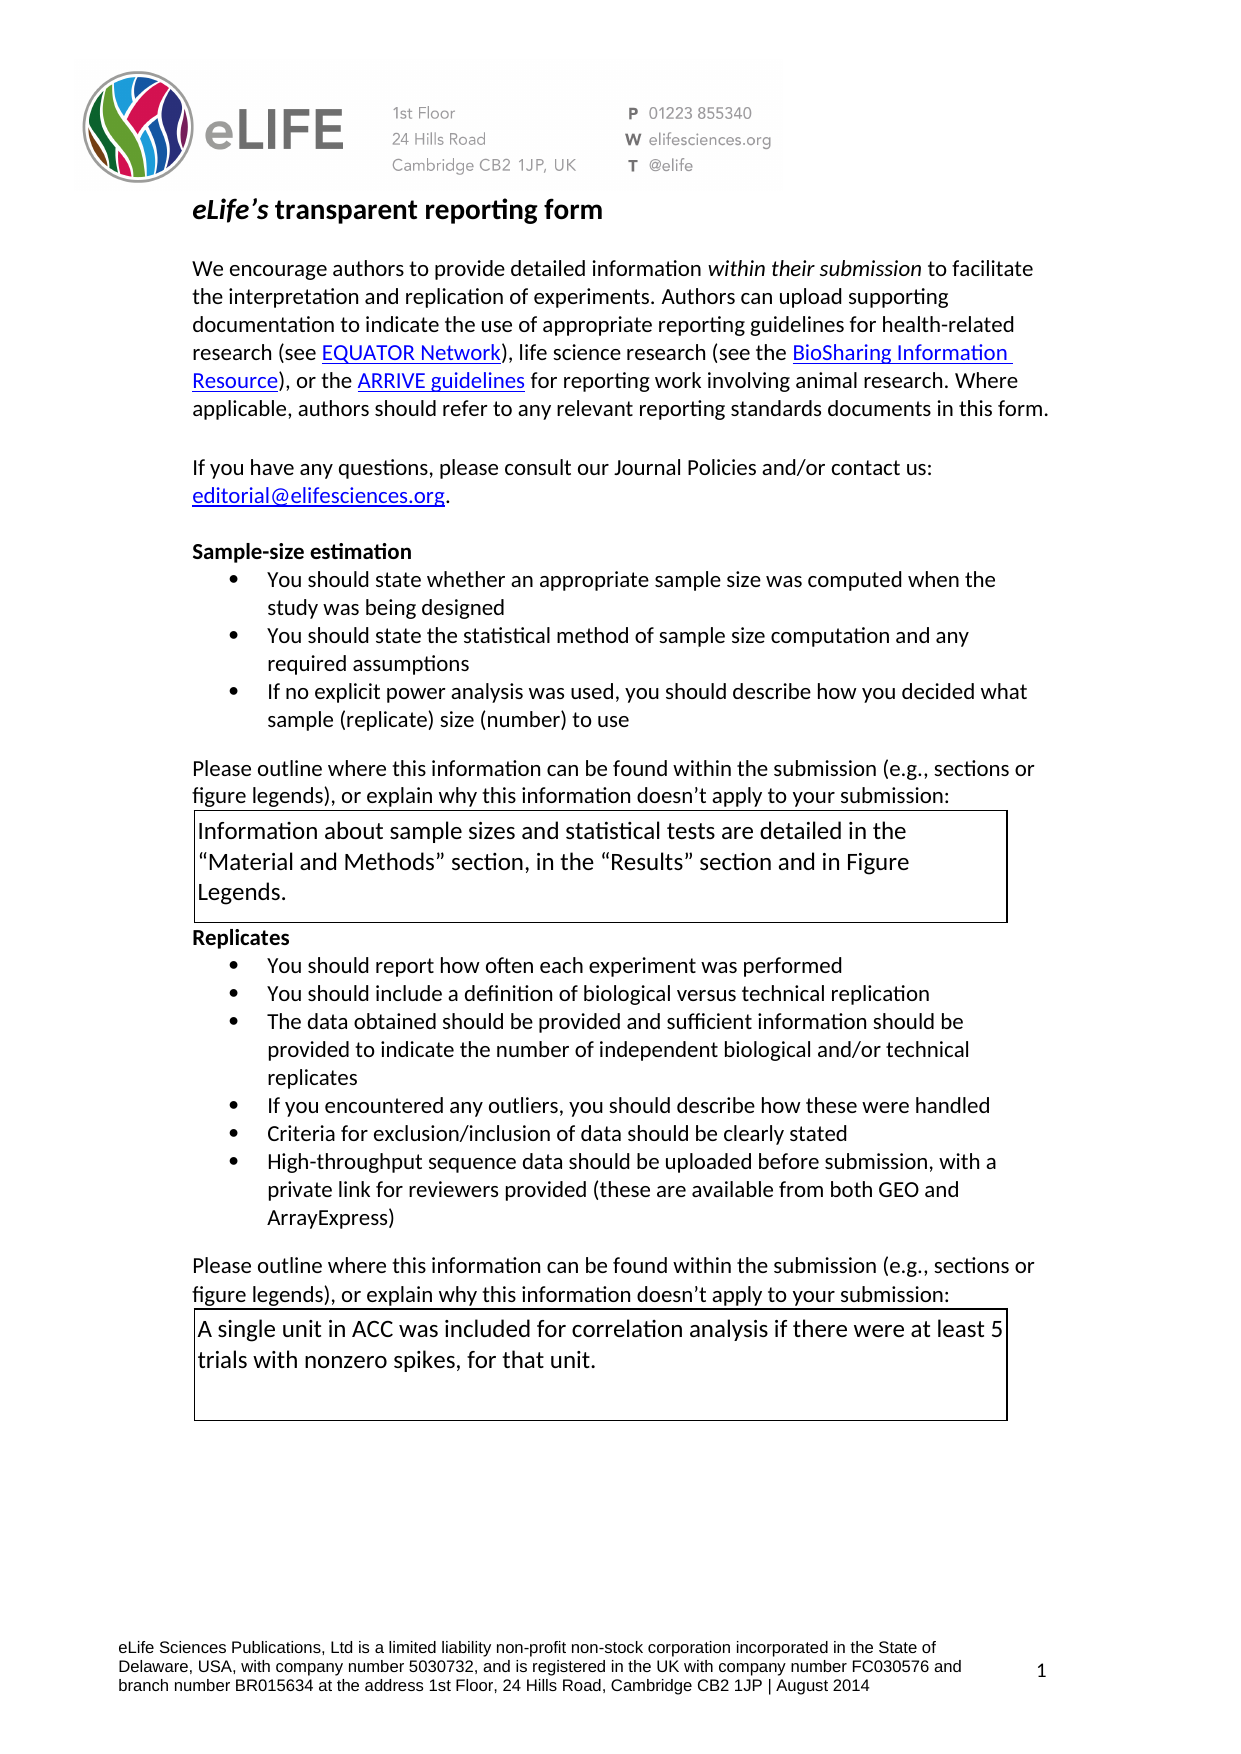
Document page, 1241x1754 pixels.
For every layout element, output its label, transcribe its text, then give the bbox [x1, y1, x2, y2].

list The data obtained should be provided and sufficient information should be provided to indicate the number of independent biological and/or technical replicates [229, 1007, 1053, 1091]
list If you encountered any outliers, you should describe how these were handled [229, 1091, 1053, 1119]
text Sample-size estimation [192, 537, 1053, 565]
text Information about sample sizes and statistical tests are detailed in the “Material and Methods” section, in the “Results” section and in Figure Legends. [195, 813, 1006, 909]
list You should report how often each experiment was performed [229, 951, 1053, 979]
text We encourage authors to provide detailed information within their submission to facilitate the interpretation and replication of experiments. Authors can upload supporting documentation to indicate the use of appropriate reporting guidelines for health-related research (see EQUATOR Network), life science research (see the BioSharing Information Resource), or the ARRIVE guidelines for reporting work involving animal research. Where applicable, authors should refer to any relevant reporting standards documents in this form. [192, 254, 1053, 423]
list You should include a definition of biological versus technical replication [229, 979, 1053, 1007]
text Replicates [192, 838, 1053, 951]
picture [73, 59, 784, 191]
list Criteria for exclusion/inclusion of data should be clearly stated [229, 1119, 1053, 1147]
list You should state whether an appropriate sample size was computed when the study was being designed [229, 565, 1053, 621]
list You should state the statistical method of sample size computation and any required assumptions [229, 621, 1053, 677]
text eLife’s transparent reporting form [192, 191, 1053, 226]
text A single unit in ACC was included for correlation analysis if there were at least 5 trials with nonzero spikes, for that unit. [195, 1311, 1006, 1377]
text If you have any questions, please consult our Journal Policies and/or contact us: editorial@elifesciences.org. [192, 453, 1053, 509]
list High-throughput sequence data should be uploaded before submission, with a private link for reviewers provided (these are available from both GEO and ArrayExpress) [229, 1147, 1053, 1231]
list If no explicit power analysis was used, you should describe how you decided what sample (replicate) size (number) to use [229, 677, 1053, 733]
